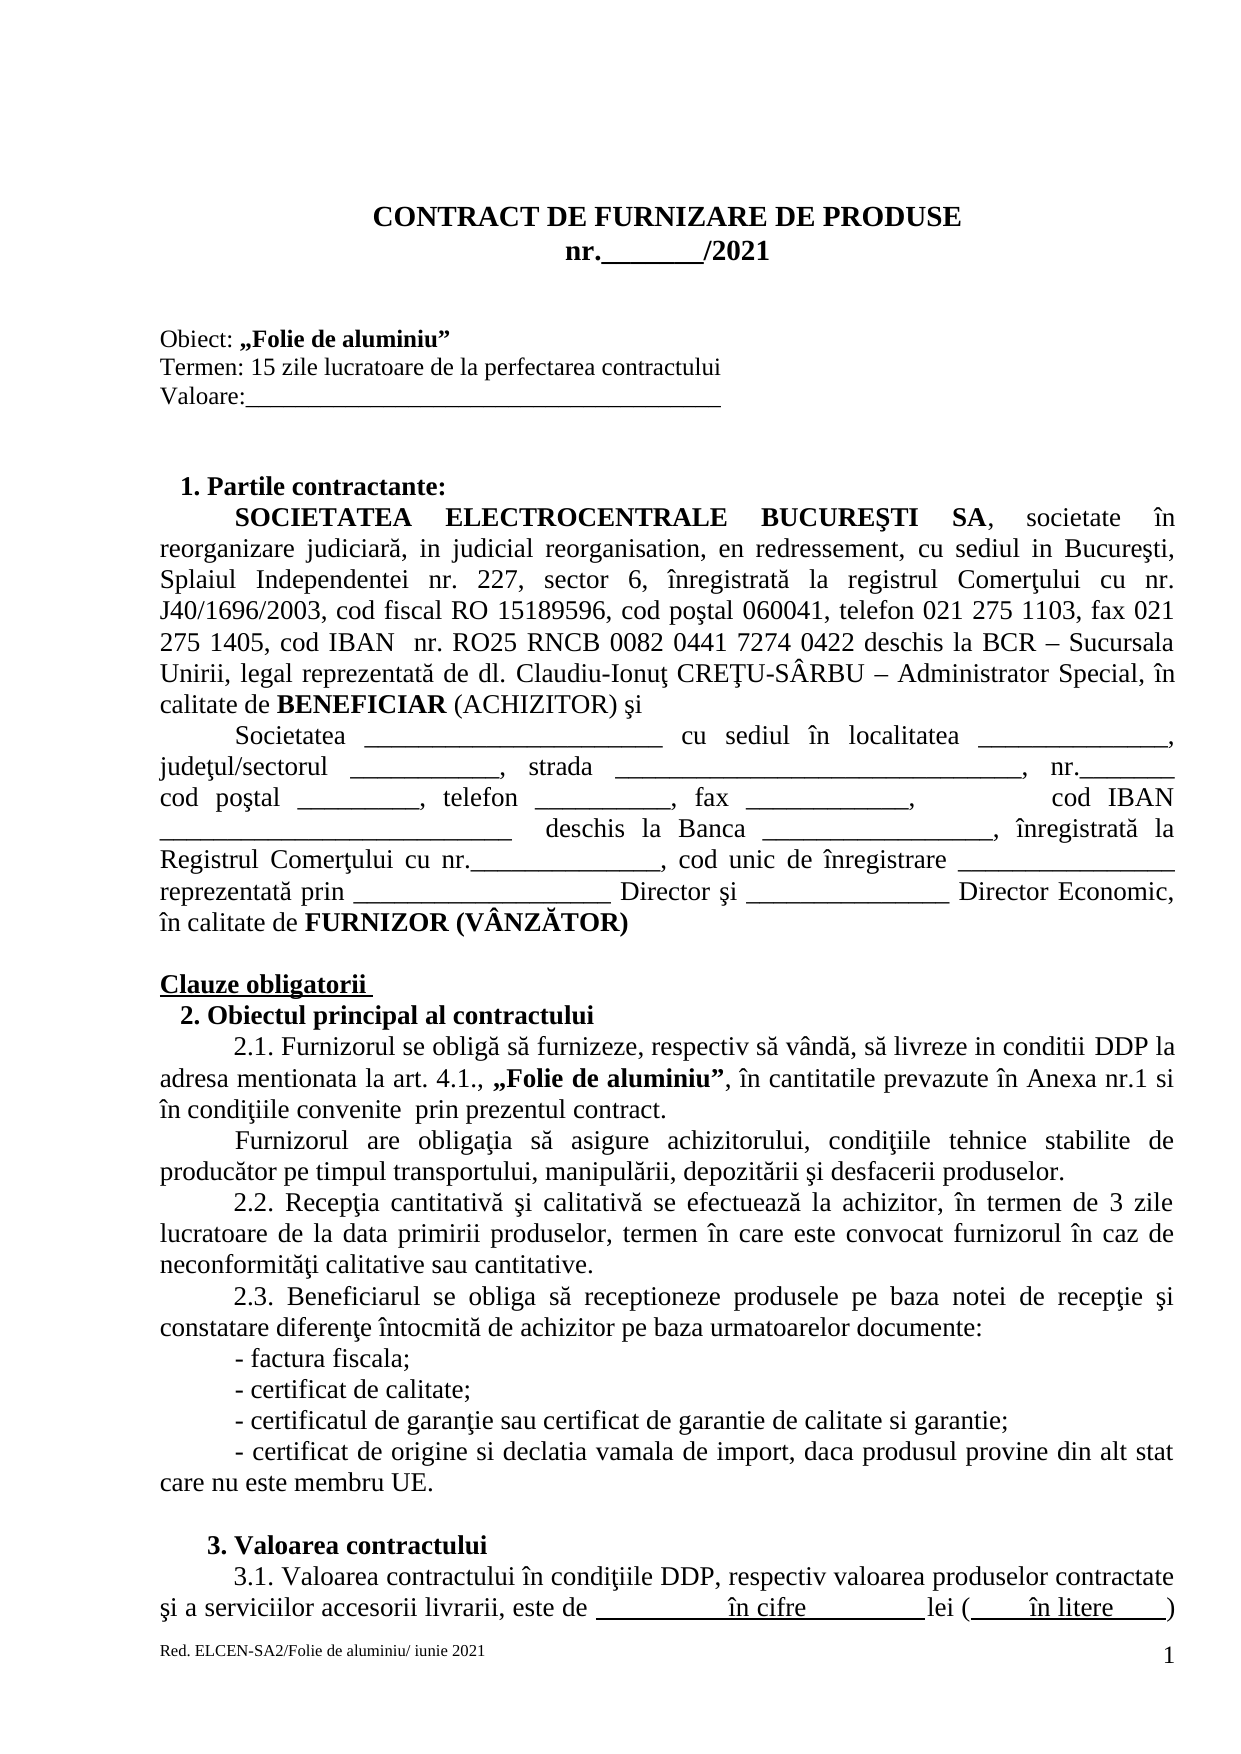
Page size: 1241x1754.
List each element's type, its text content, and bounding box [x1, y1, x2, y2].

text Clauze obligatorii [159, 968, 1175, 999]
text SOCIETATEA ELECTROCENTRALE BUCUREŞTI SA, societate în reorganizare judiciară, in judicial reorganisation, en redressement, cu sediul in Bucureşti, Splaiul Independentei nr. 227, sector 6, înregistrată la registrul Comerţului cu nr. J40/1696/2003, cod fiscal RO 15189596, cod poştal 060041, telefon 021 275 1103, fax 021 275 1405, cod IBAN nr. RO25 RNCB 0082 0441 7274 0422 deschis la BCR – Sucursala Unirii, legal reprezentată de dl. Claudiu-Ionuţ CREŢU-SÂRBU – Administrator Special, în calitate de beneficiar (ACHIZITOR) şi [159, 501, 1175, 719]
text Societatea ______________________ cu sediul în localitatea ______________, judeţul/sectorul ___________, strada ______________________________, nr._______ cod poştal _________, telefon __________, fax ____________, cod IBAN __________________________ deschis la Banca _________________, înregistrată la Registrul Comerţului cu nr.______________, cod unic de înregistrare ________________ reprezentată prin ___________________ Director şi _______________ Director Economic, în calitate de FURNIZOR (VÂNZĂTOR) [159, 719, 1175, 937]
text Furnizorul are obligaţia să asigure achizitorului, condiţiile tehnice stabilite de producător pe timpul transportului, manipulării, depozitării şi desfacerii produselor. [159, 1124, 1175, 1186]
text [159, 1560, 1175, 1622]
text Valoare:______________________________________ [159, 381, 1175, 410]
text - certificat de origine si declatia vamala de import, daca produsul provine din alt stat care nu este membru UE. [159, 1435, 1175, 1498]
text 1. Partile contractante: [159, 470, 1175, 501]
text 2. Obiectul principal al contractului [159, 999, 1175, 1031]
text - certificatul de garanţie sau certificat de garantie de calitate si garantie; [159, 1404, 1175, 1435]
text Termen: 15 zile lucratoare de la perfectarea contractului [159, 352, 1175, 381]
text 2.3. Beneficiarul se obliga să receptioneze produsele pe baza notei de recepţie şi constatare diferenţe întocmită de achizitor pe baza urmatoarelor documente: [159, 1280, 1175, 1342]
text CONTRACT DE FURNIZARE DE PRODUSE nr._______/2021 [159, 199, 1175, 266]
text - certificat de calitate; [159, 1373, 1175, 1404]
text 2.1. Furnizorul se obligă să furnizeze, respectiv să vândă, să livreze in conditii DDP la adresa mentionata la art. 4.1., „Folie de aluminiu”, în cantitatile prevazute în Anexa nr.1 si în condiţiile convenite prin prezentul contract. [159, 1031, 1175, 1124]
text 2.2. Recepţia cantitativă şi calitativă se efectuează la achizitor, în termen de 3 zile lucratoare de la data primirii produselor, termen în care este convocat furnizorul în caz de neconformităţi calitative sau cantitative. [159, 1186, 1175, 1280]
text 3. Valoarea contractului [159, 1529, 1175, 1560]
text Obiect: „Folie de aluminiu” [159, 324, 1175, 352]
text - factura fiscala; [159, 1342, 1175, 1373]
